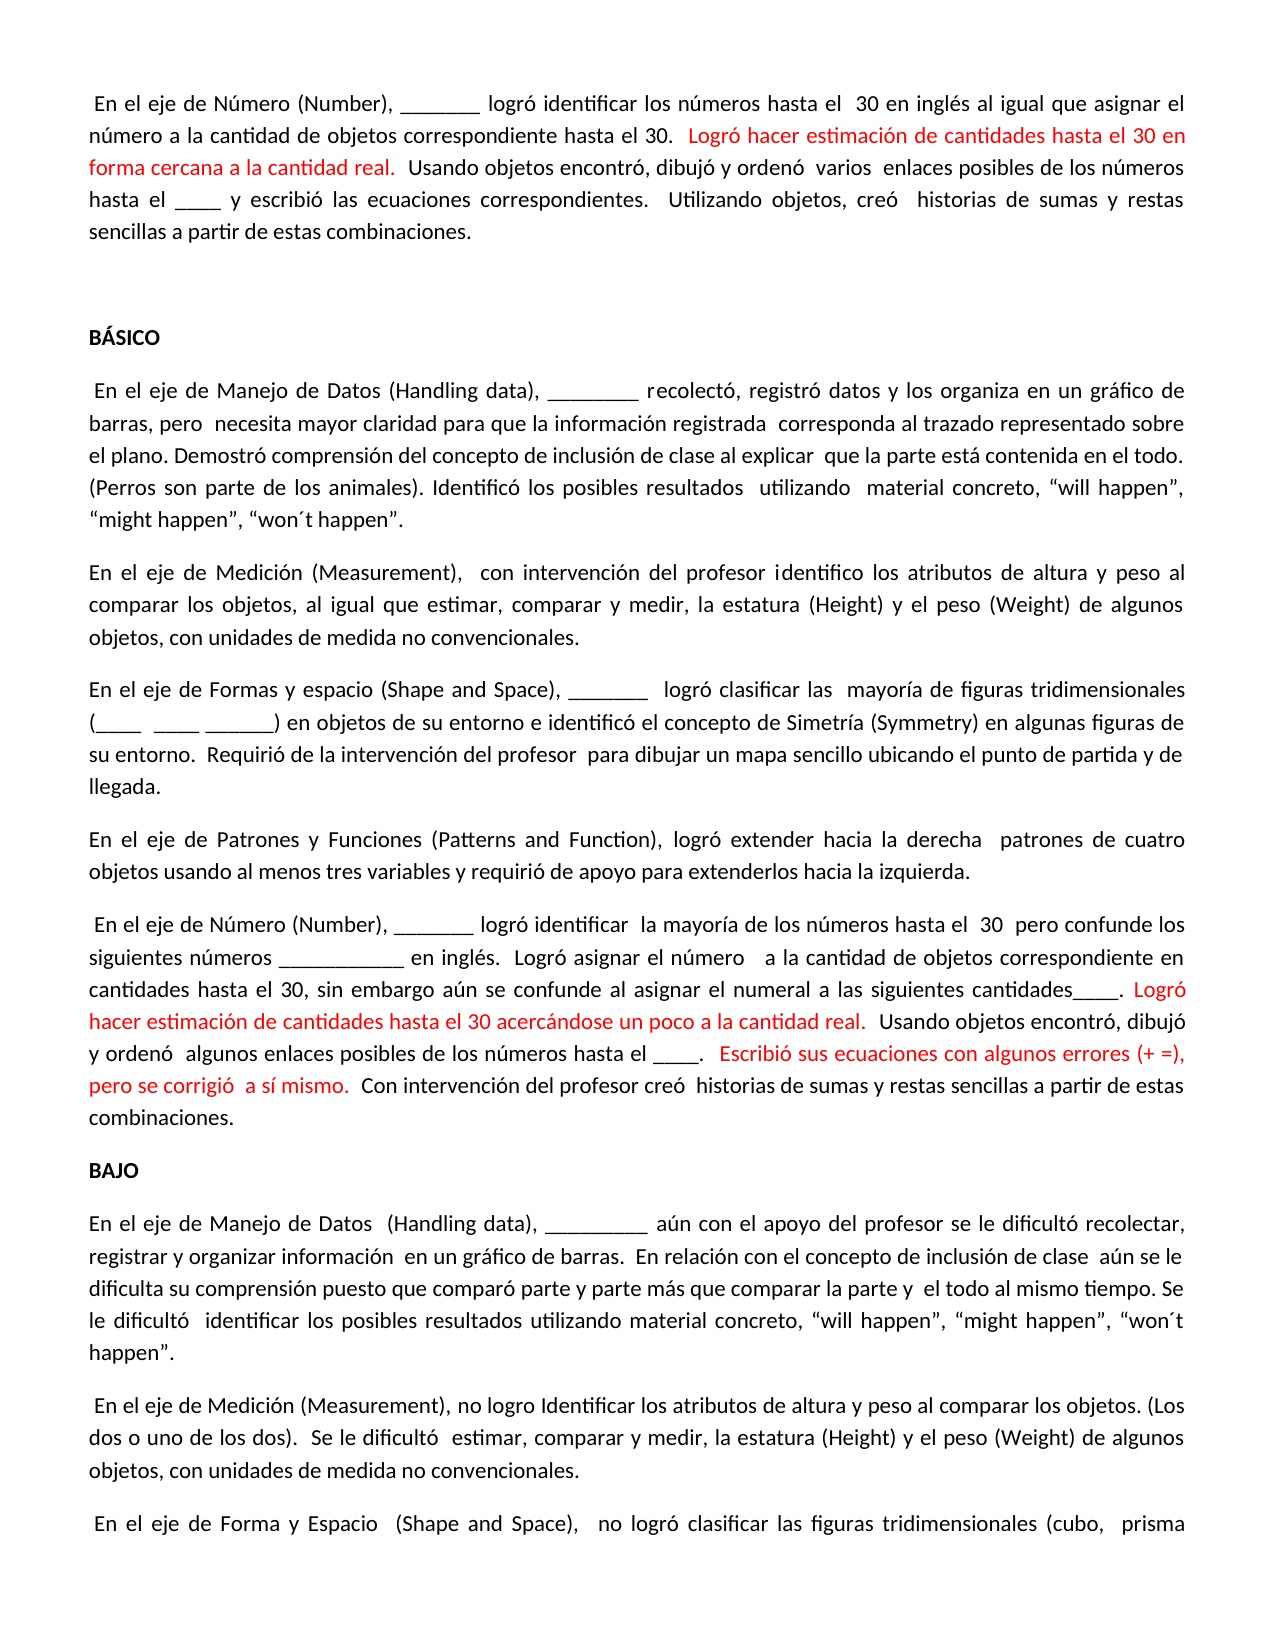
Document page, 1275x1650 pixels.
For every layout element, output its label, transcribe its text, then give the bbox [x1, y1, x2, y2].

text En el eje de Medición (Measurement), con intervención del profesor identifico los atributos de altura y peso al comparar los objetos, al igual que estimar, comparar y medir, la estatura (Height) y el peso (Weight) de algunos objetos, con unidades de medida no convencionales. [89, 558, 1186, 651]
text En el eje de Patrones y Funciones (Patterns and Function), logró extender hacia la derecha patrones de cuatro objetos usando al menos tres variables y requirió de apoyo para extenderlos hacia la izquierda. [89, 825, 1186, 885]
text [89, 1509, 1186, 1537]
text En el eje de Medición (Measurement), no logro Identificar los atributos de altura y peso al comparar los objetos. (Los dos o uno de los dos). Se le dificultó estimar, comparar y medir, la estatura (Height) y el peso (Weight) de algunos objetos, con unidades de medida no convencionales. [89, 1391, 1186, 1484]
text En el eje de Manejo de Datos (Handling data), _________ aún con el apoyo del profesor se le dificultó recolectar, registrar y organizar información en un gráfico de barras. En relación con el concepto de inclusión de clase aún se le dificulta su comprensión puesto que comparó parte y parte más que comparar la parte y el todo al mismo tiempo. Se le dificultó identificar los posibles resultados utilizando material concreto, “will happen”, “might happen”, “won´t happen”. [89, 1209, 1186, 1366]
text En el eje de Número (Number), _______ logró identificar los números hasta el 30 en inglés al igual que asignar el número a la cantidad de objetos correspondiente hasta el 30. Logró hacer estimación de cantidades hasta el 30 en forma cercana a la cantidad real. Usando objetos encontró, dibujó y ordenó varios enlaces posibles de los números hasta el ____ y escribió las ecuaciones correspondientes. Utilizando objetos, creó historias de sumas y restas sencillas a partir de estas combinaciones. [89, 89, 1186, 245]
text En el eje de Manejo de Datos (Handling data), ________ recolectó, registró datos y los organiza en un gráfico de barras, pero necesita mayor claridad para que la información registrada corresponda al trazado representado sobre el plano. Demostró comprensión del concepto de inclusión de clase al explicar que la parte está contenida en el todo. (Perros son parte de los animales). Identificó los posibles resultados utilizando material concreto, “will happen”, “might happen”, “won´t happen”. [89, 376, 1186, 533]
text BAJO [89, 1157, 1186, 1184]
text BÁSICO [89, 323, 1186, 351]
text En el eje de Formas y espacio (Shape and Space), _______ logró clasificar las mayoría de figuras tridimensionales (____ ____ ______) en objetos de su entorno e identificó el concepto de Simetría (Symmetry) en algunas figuras de su entorno. Requirió de la intervención del profesor para dibujar un mapa sencillo ubicando el punto de partida y de llegada. [89, 676, 1186, 800]
text En el eje de Número (Number), _______ logró identificar la mayoría de los números hasta el 30 pero confunde los siguientes números ___________ en inglés. Logró asignar el número a la cantidad de objetos correspondiente en cantidades hasta el 30, sin embargo aún se confunde al asignar el numeral a las siguientes cantidades____. Logró hacer estimación de cantidades hasta el 30 acercándose un poco a la cantidad real. Usando objetos encontró, dibujó y ordenó algunos enlaces posibles de los números hasta el ____. Escribió sus ecuaciones con algunos errores (+ =), pero se corrigió a sí mismo. Con intervención del profesor creó historias de sumas y restas sencillas a partir de estas combinaciones. [89, 910, 1186, 1132]
